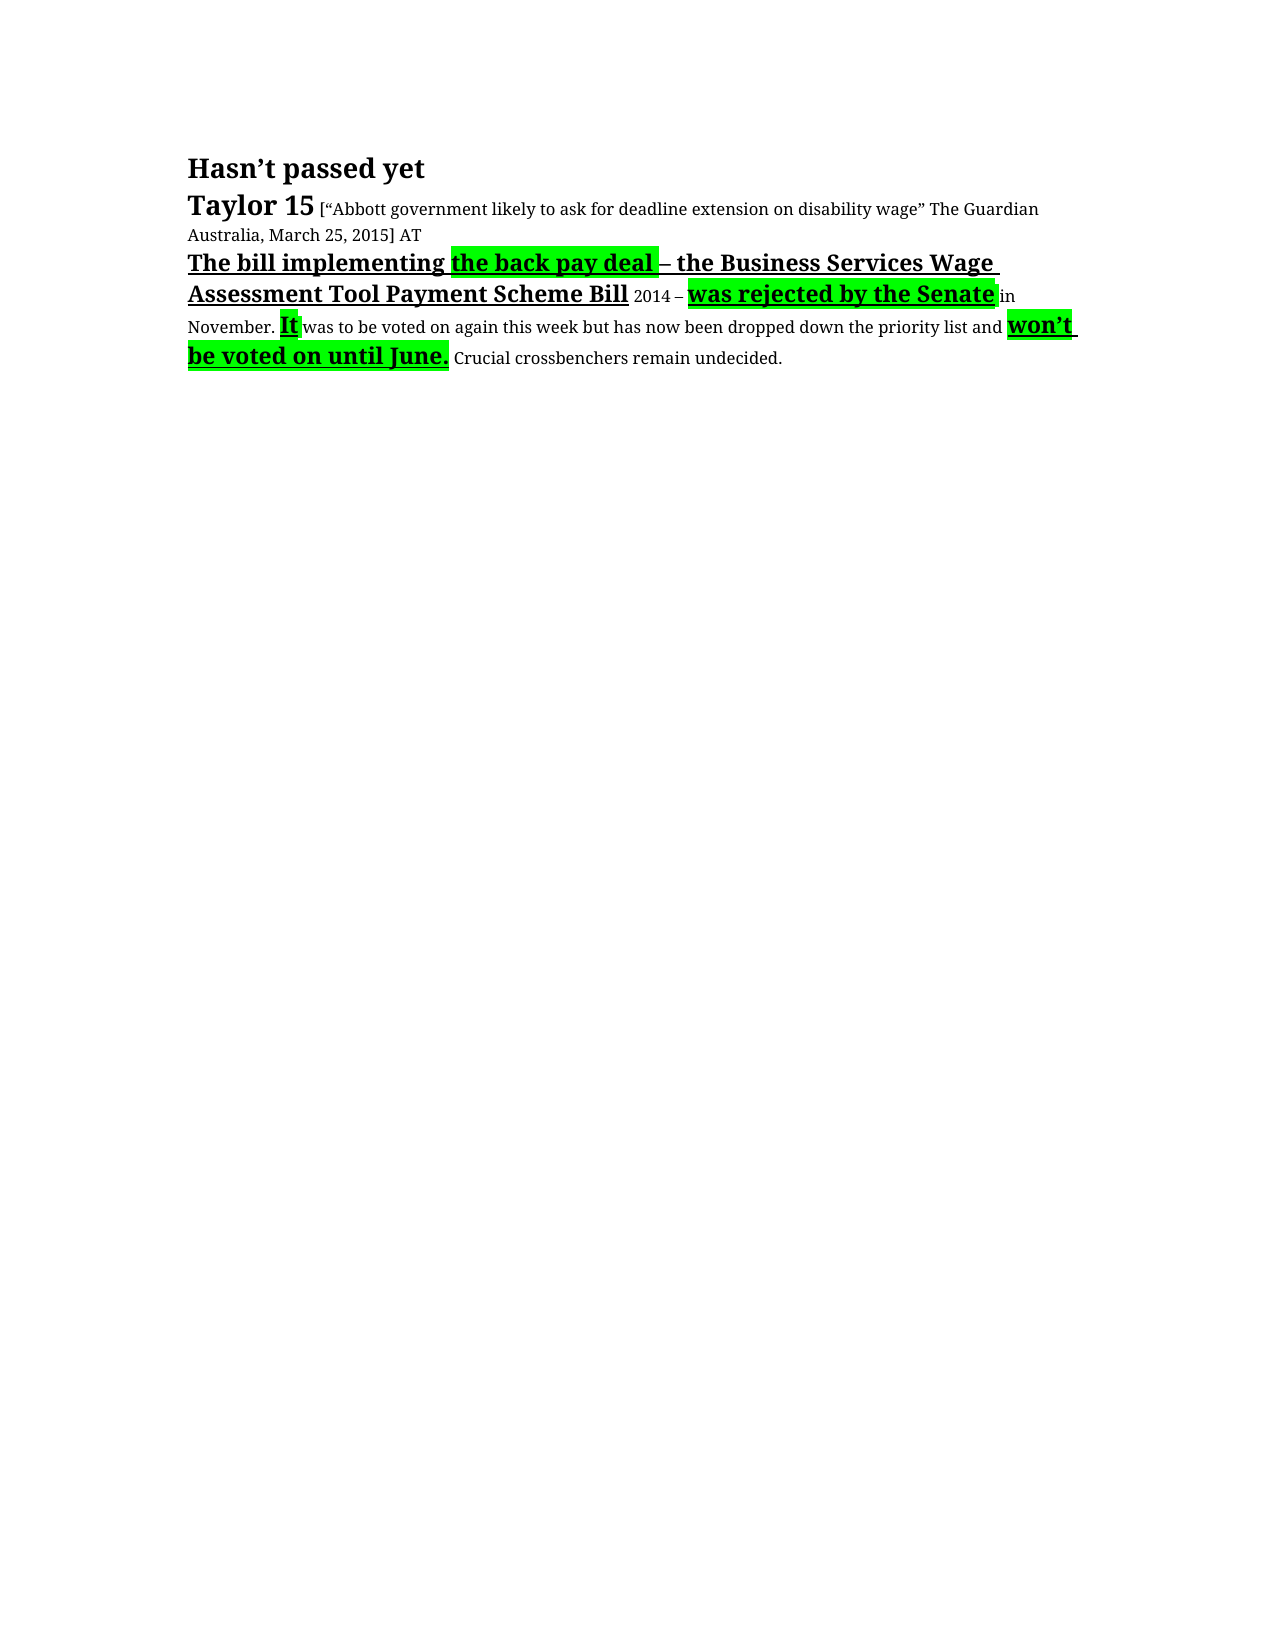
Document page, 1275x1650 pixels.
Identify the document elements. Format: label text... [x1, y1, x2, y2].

subtitle Hasn’t passed yet [187, 150, 1087, 187]
text Taylor 15 [“Abbott government likely to ask for deadline extension on disability wage” The Guardian Australia, March 25, 2015] AT [187, 187, 1087, 246]
text The bill implementing the back pay deal – the Business Services Wage Assessment Tool Payment Scheme Bill 2014 – was rejected by the Senate in November. It was to be voted on again this week but has now been dropped down the priority list and won’t be voted on until June. Crucial crossbenchers remain undecided. [187, 246, 1087, 371]
